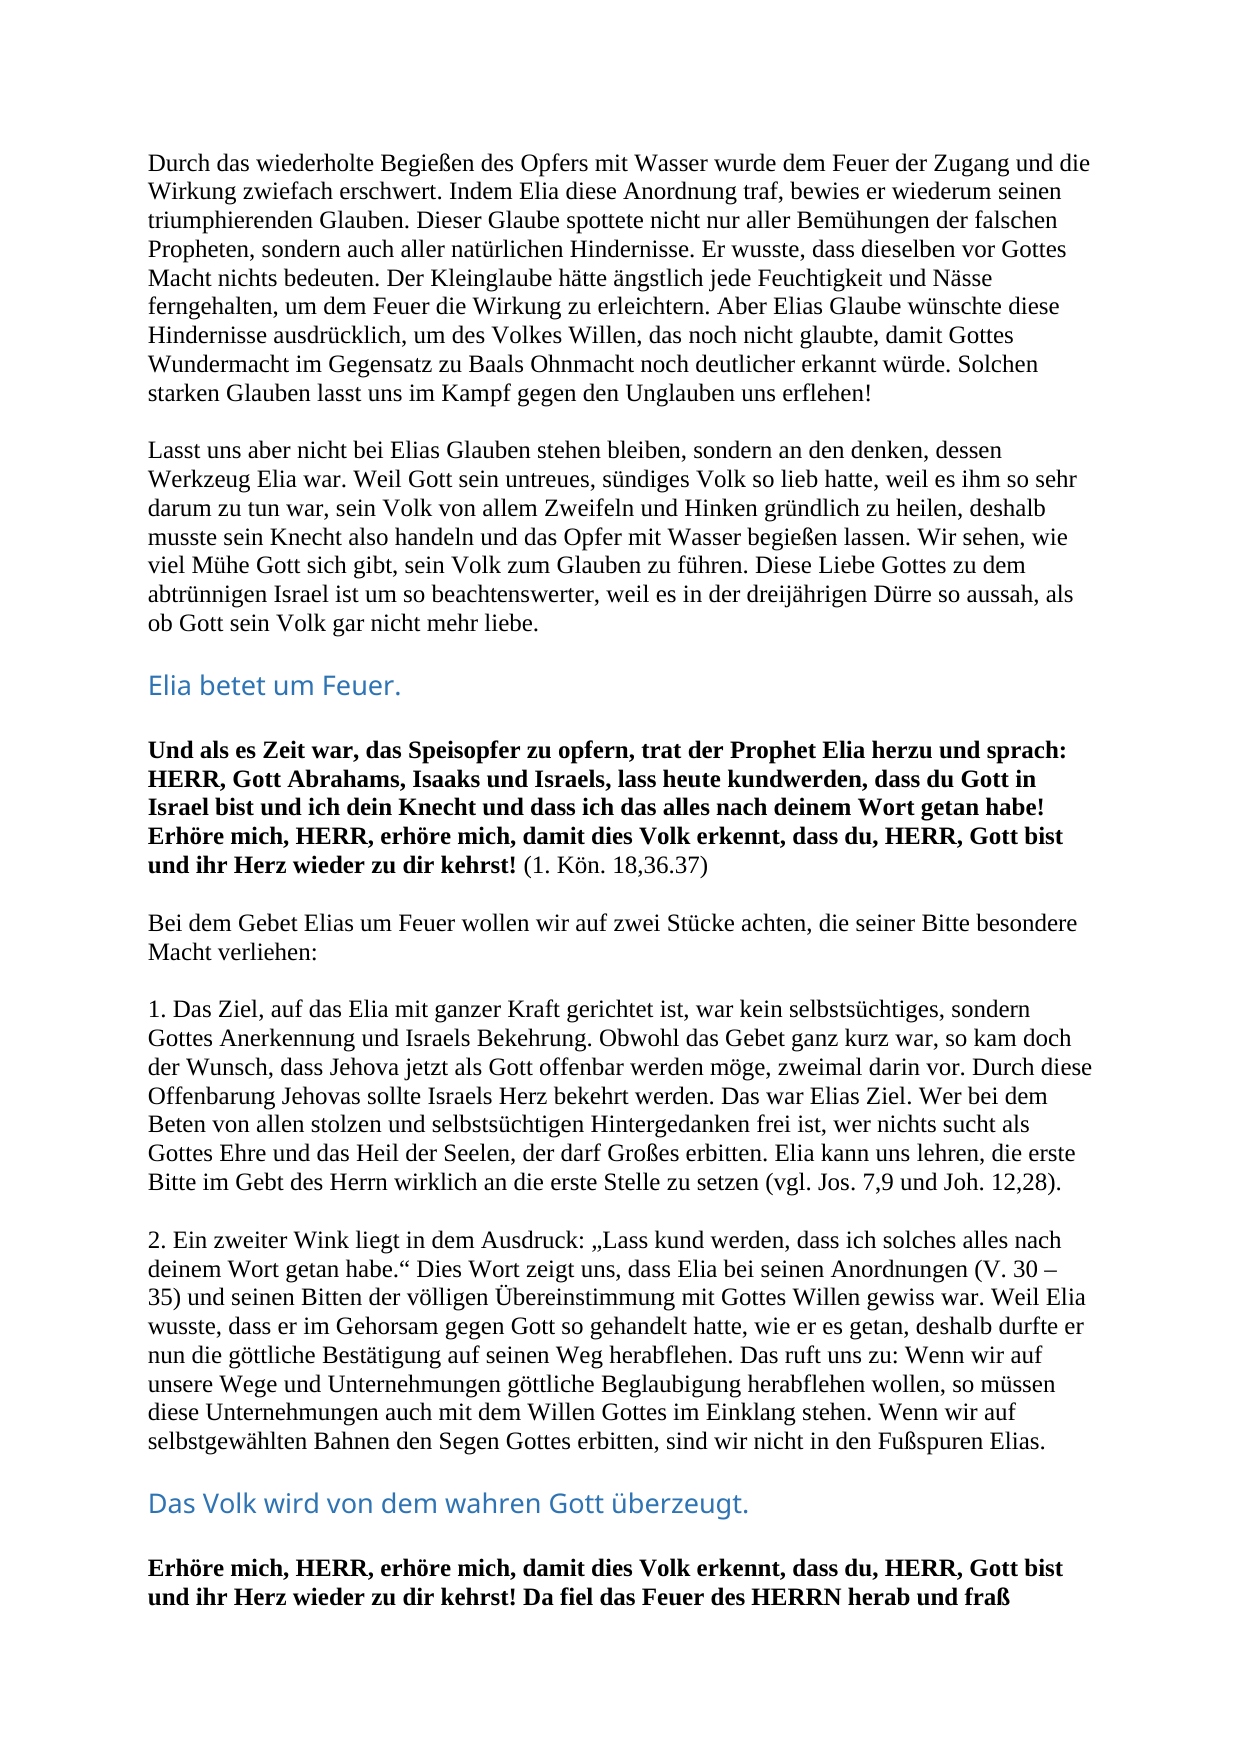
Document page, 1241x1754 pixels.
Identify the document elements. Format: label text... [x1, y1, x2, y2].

text Und als es Zeit war, das Speisopfer zu opfern, trat der Prophet Elia herzu und sprach: HERR, Gott Abrahams, Isaaks und Israels, lass heute kundwerden, dass du Gott in Israel bist und ich dein Knecht und dass ich das alles nach deinem Wort getan habe! Erhöre mich, HERR, erhöre mich, damit dies Volk erkennt, dass du, HERR, Gott bist und ihr Herz wieder zu dir kehrst! (1. Kön. 18,36.37) [148, 735, 1093, 879]
subtitle Das Volk wird von dem wahren Gott überzeugt. [148, 1484, 1093, 1521]
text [148, 1553, 1093, 1611]
text Durch das wiederholte Begießen des Opfers mit Wasser wurde dem Feuer der Zugang und die Wirkung zwiefach erschwert. Indem Elia diese Anordnung traf, bewies er wiederum seinen triumphierenden Glauben. Dieser Glaube spottete nicht nur aller Bemühungen der falschen Propheten, sondern auch aller natürlichen Hindernisse. Er wusste, dass dieselben vor Gottes Macht nichts bedeuten. Der Kleinglaube hätte ängstlich jede Feuchtigkeit und Nässe ferngehalten, um dem Feuer die Wirkung zu erleichtern. Aber Elias Glaube wünschte diese Hindernisse ausdrücklich, um des Volkes Willen, das noch nicht glaubte, damit Gottes Wundermacht im Gegensatz zu Baals Ohnmacht noch deutlicher erkannt würde. Solchen starken Glauben lasst uns im Kampf gegen den Unglauben uns erflehen! [148, 148, 1093, 406]
text 2. Ein zweiter Wink liegt in dem Ausdruck: „Lass kund werden, dass ich solches alles nach deinem Wort getan habe.“ Dies Wort zeigt uns, dass Elia bei seinen Anordnungen (V. 30 – 35) und seinen Bitten der völligen Übereinstimmung mit Gottes Willen gewiss war. Weil Elia wusste, dass er im Gehorsam gegen Gott so gehandelt hatte, wie er es getan, deshalb durfte er nun die göttliche Bestätigung auf seinen Weg herabflehen. Das ruft uns zu: Wenn wir auf unsere Wege und Unternehmungen göttliche Beglaubigung herabflehen wollen, so müssen diese Unternehmungen auch mit dem Willen Gottes im Einklang stehen. Wenn wir auf selbstgewählten Bahnen den Segen Gottes erbitten, sind wir nicht in den Fußspuren Elias. [148, 1225, 1093, 1455]
text Bei dem Gebet Elias um Feuer wollen wir auf zwei Stücke achten, die seiner Bitte besondere Macht verliehen: [148, 908, 1093, 965]
text 1. Das Ziel, auf das Elia mit ganzer Kraft gerichtet ist, war kein selbstsüchtiges, sondern Gottes Anerkennung und Israels Bekehrung. Obwohl das Gebet ganz kurz war, so kam doch der Wunsch, dass Jehova jetzt als Gott offenbar werden möge, zweimal darin vor. Durch diese Offenbarung Jehovas sollte Israels Herz bekehrt werden. Das war Elias Ziel. Wer bei dem Beten von allen stolzen und selbstsüchtigen Hintergedanken frei ist, wer nichts sucht als Gottes Ehre und das Heil der Seelen, der darf Großes erbitten. Elia kann uns lehren, die erste Bitte im Gebt des Herrn wirklich an die erste Stelle zu setzen (vgl. Jos. 7,9 und Joh. 12,28). [148, 994, 1093, 1196]
subtitle Elia betet um Feuer. [148, 666, 1093, 703]
text Lasst uns aber nicht bei Elias Glauben stehen bleiben, sondern an den denken, dessen Werkzeug Elia war. Weil Gott sein untreues, sündiges Volk so lieb hatte, weil es ihm so sehr darum zu tun war, sein Volk von allem Zweifeln und Hinken gründlich zu heilen, deshalb musste sein Knecht also handeln und das Opfer mit Wasser begießen lassen. Wir sehen, wie viel Mühe Gott sich gibt, sein Volk zum Glauben zu führen. Diese Liebe Gottes zu dem abtrünnigen Israel ist um so beachtenswerter, weil es in der dreijährigen Dürre so aussah, als ob Gott sein Volk gar nicht mehr liebe. [148, 436, 1093, 637]
